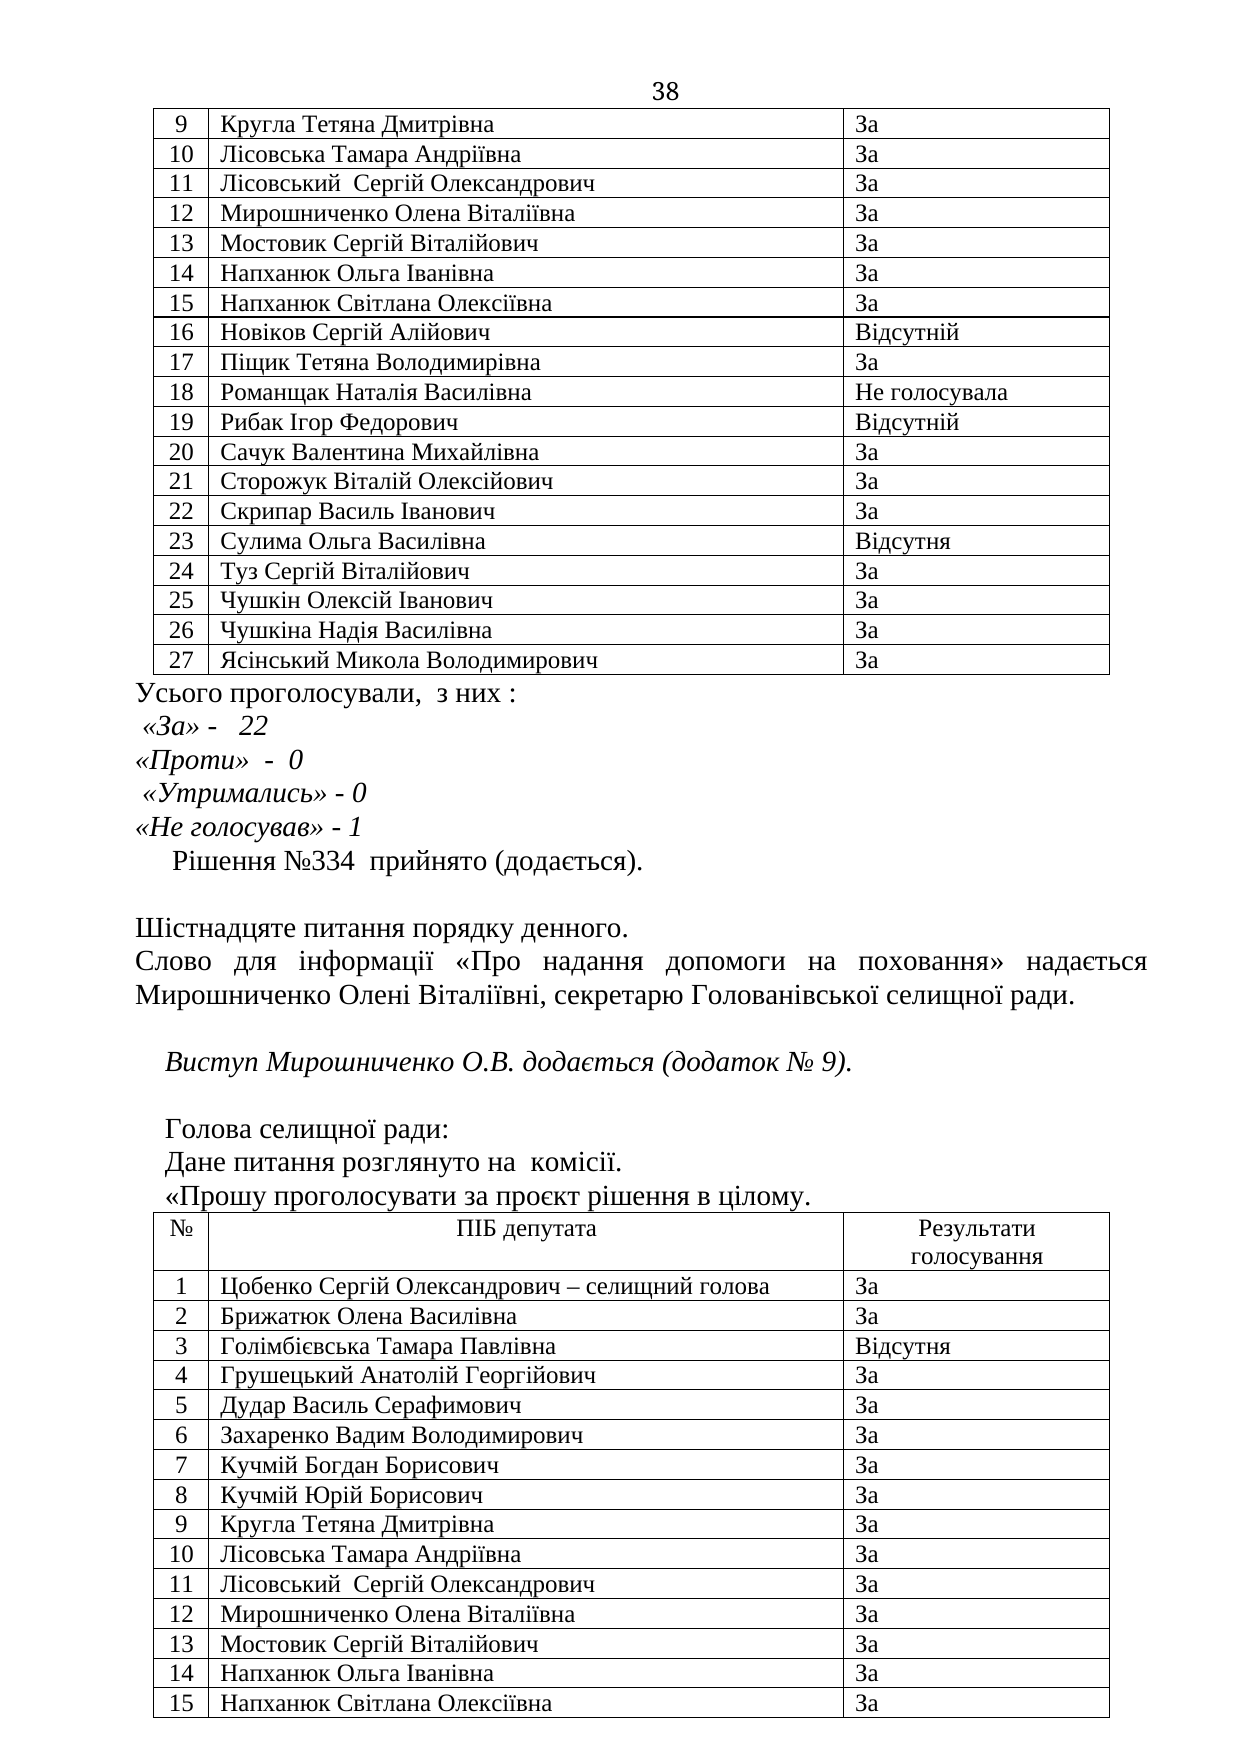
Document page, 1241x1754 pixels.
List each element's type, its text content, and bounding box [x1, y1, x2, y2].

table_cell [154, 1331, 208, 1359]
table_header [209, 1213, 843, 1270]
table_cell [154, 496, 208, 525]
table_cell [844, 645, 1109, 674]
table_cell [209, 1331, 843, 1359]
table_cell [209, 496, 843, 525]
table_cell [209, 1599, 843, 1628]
text Шістнадцяте питання порядку денного. [135, 910, 1156, 943]
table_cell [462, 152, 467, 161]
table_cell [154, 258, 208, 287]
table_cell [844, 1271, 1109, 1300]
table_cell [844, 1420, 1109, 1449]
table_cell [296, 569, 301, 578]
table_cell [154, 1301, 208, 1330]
text Рішення №334 прийнято (додається). [164, 843, 1166, 876]
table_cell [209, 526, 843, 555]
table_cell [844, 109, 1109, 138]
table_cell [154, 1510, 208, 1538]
list Усього проголосували, з них : [134, 675, 1166, 708]
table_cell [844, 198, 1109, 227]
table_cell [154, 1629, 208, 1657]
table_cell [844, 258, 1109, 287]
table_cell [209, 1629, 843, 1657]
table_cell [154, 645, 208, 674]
list «Проти» - 0 [134, 742, 1166, 776]
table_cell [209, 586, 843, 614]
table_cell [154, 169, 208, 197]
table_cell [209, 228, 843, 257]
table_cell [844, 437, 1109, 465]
text Голова селищної ради: [164, 1111, 1156, 1144]
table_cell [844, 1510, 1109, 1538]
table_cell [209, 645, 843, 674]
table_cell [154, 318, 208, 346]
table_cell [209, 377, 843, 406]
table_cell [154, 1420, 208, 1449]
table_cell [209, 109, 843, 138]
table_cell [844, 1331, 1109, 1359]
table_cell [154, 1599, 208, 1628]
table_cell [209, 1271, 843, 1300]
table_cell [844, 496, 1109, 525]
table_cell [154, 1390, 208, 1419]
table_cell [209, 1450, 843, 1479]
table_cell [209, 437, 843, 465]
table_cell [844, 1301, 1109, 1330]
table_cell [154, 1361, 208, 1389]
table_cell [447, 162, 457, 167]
list «Не голосував» - 1 [134, 809, 1166, 843]
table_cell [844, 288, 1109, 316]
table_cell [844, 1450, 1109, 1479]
text Слово для інформації «Про надання допомоги на поховання» надається Мирошниченко Олені Віталіївні, секретарю Голованівської селищної ради. [135, 943, 1147, 1010]
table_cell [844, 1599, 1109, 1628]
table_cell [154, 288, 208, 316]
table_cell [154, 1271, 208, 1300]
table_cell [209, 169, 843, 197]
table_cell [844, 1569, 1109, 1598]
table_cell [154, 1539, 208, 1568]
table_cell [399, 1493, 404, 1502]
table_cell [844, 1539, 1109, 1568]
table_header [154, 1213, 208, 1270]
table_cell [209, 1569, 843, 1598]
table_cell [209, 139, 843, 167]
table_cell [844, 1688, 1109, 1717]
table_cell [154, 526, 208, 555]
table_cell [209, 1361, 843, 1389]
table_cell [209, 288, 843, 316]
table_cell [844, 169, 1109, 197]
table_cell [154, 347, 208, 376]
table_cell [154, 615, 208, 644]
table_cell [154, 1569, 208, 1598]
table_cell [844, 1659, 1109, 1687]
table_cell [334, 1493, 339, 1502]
text «Прошу проголосувати за проєкт рішення в цілому. [164, 1178, 1156, 1212]
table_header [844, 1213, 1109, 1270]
text Виступ Мирошниченко О.В. додається (додаток № 9). [164, 1044, 1156, 1077]
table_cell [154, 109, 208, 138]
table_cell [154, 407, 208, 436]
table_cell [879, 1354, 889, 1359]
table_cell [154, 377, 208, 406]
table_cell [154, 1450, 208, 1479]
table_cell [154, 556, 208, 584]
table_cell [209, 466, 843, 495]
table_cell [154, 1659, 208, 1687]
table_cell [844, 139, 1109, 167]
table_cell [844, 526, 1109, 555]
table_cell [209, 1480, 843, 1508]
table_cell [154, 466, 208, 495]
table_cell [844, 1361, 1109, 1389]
text Дане питання розглянуто на комісії. [164, 1144, 1156, 1178]
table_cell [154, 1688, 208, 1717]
list «Утримались» - 0 [134, 776, 1166, 809]
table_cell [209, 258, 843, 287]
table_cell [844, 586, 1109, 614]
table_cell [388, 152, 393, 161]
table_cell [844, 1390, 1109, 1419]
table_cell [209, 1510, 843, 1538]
list «За» - 22 [134, 708, 1166, 742]
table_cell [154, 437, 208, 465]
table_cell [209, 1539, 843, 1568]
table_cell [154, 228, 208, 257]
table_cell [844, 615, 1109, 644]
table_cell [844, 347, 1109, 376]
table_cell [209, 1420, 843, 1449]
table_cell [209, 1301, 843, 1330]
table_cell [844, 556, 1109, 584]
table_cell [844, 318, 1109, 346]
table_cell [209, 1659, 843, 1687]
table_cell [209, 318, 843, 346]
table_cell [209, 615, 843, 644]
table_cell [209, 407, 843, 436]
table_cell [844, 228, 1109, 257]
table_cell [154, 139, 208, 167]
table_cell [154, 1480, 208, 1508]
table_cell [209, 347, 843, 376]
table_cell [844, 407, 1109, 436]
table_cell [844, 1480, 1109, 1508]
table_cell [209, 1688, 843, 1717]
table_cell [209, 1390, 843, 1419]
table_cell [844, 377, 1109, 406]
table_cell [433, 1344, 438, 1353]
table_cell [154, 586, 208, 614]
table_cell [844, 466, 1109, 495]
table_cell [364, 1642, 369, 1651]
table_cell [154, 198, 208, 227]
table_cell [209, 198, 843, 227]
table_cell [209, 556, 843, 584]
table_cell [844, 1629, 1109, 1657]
